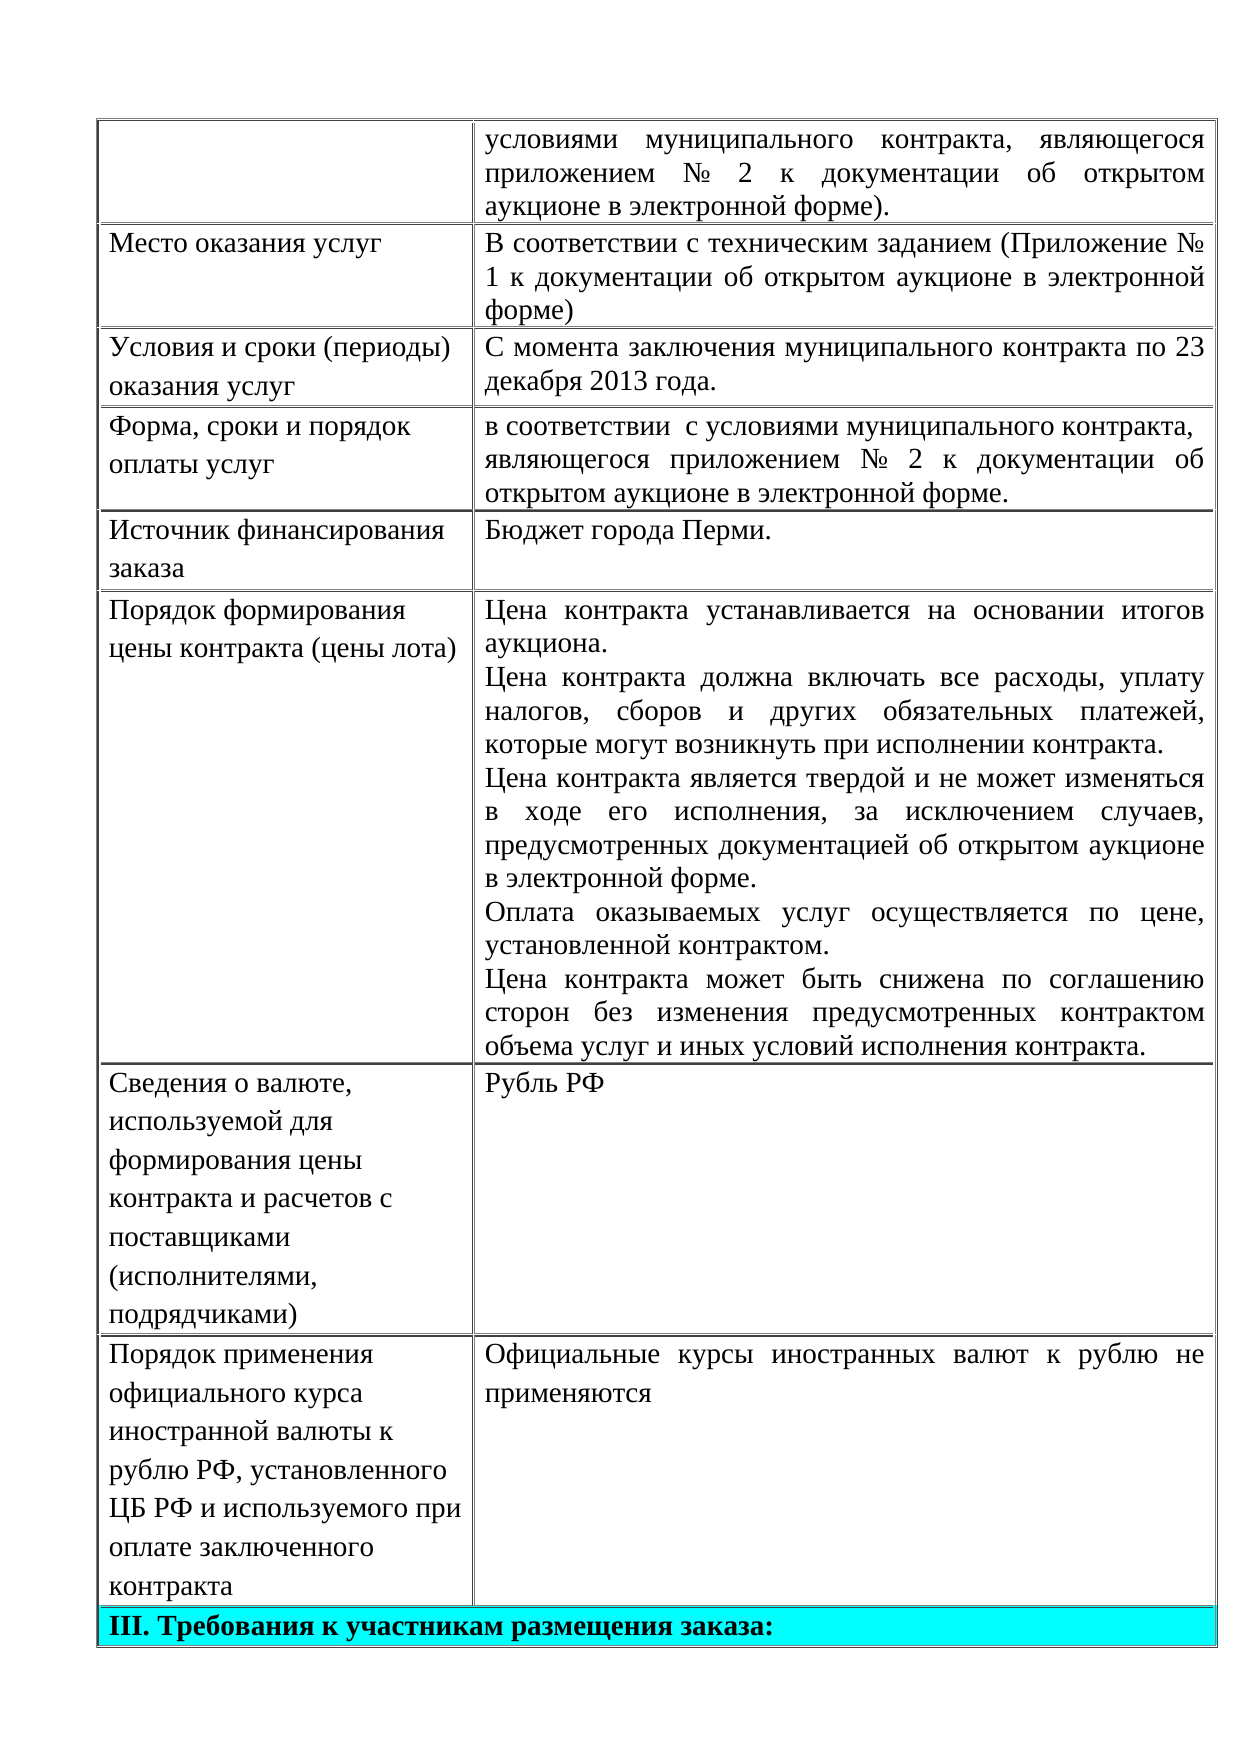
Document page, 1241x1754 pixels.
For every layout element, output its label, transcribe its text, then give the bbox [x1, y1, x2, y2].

table_cell С момента заключения муниципального контракта по 23 декабря 2013 года. [475, 326, 1215, 405]
table_cell Форма, сроки и порядок оплаты услуг [99, 405, 472, 508]
table_cell В соответствии с техническим заданием (Приложение № 1 к документации об открытом аукционе в электронной форме) [475, 222, 1215, 326]
table_cell Условия и сроки (периоды) оказания услуг [99, 326, 472, 405]
table_cell Цена контракта устанавливается на основании итогов аукциона. Цена контракта должна включать все расходы, уплату налогов, сборов и других обязательных платежей, которые могут возникнуть при исполнении контракта. Цена контракта является твердой и не может изменяться в ходе его исполнения, за исключением случаев, предусмотренных документацией об открытом аукционе в электронной форме. Оплата оказываемых услуг осуществляется по цене, установленной контрактом. Цена контракта может быть снижена по соглашению сторон без изменения предусмотренных контрактом объема услуг и иных условий исполнения контракта. [475, 589, 1215, 1062]
table_cell Бюджет города Перми. [475, 509, 1217, 589]
table_cell Порядок формирования цены контракта (цены лота) [99, 589, 472, 1062]
table_cell Официальные курсы иностранных валют к рублю не применяются [473, 1333, 1217, 1605]
table_cell Рубль РФ [475, 1062, 1215, 1333]
table_cell Источник финансирования заказа [97, 509, 472, 589]
table_cell в соответствии с условиями муниципального контракта, являющегося приложением № 2 к документации об открытом аукционе в электронной форме. [475, 405, 1215, 508]
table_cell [473, 119, 1215, 222]
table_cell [99, 121, 473, 222]
table_cell Сведения о валюте, используемой для формирования цены контракта и расчетов с поставщиками (исполнителями, подрядчиками) [99, 1062, 472, 1333]
table_cell Порядок применения официального курса иностранной валюты к рублю РФ, установленного ЦБ РФ и используемого при оплате заключенного контракта [97, 1333, 473, 1605]
table_cell Место оказания услуг [99, 222, 472, 326]
table_cell III. Требования к участникам размещения заказа: [99, 1605, 1215, 1645]
